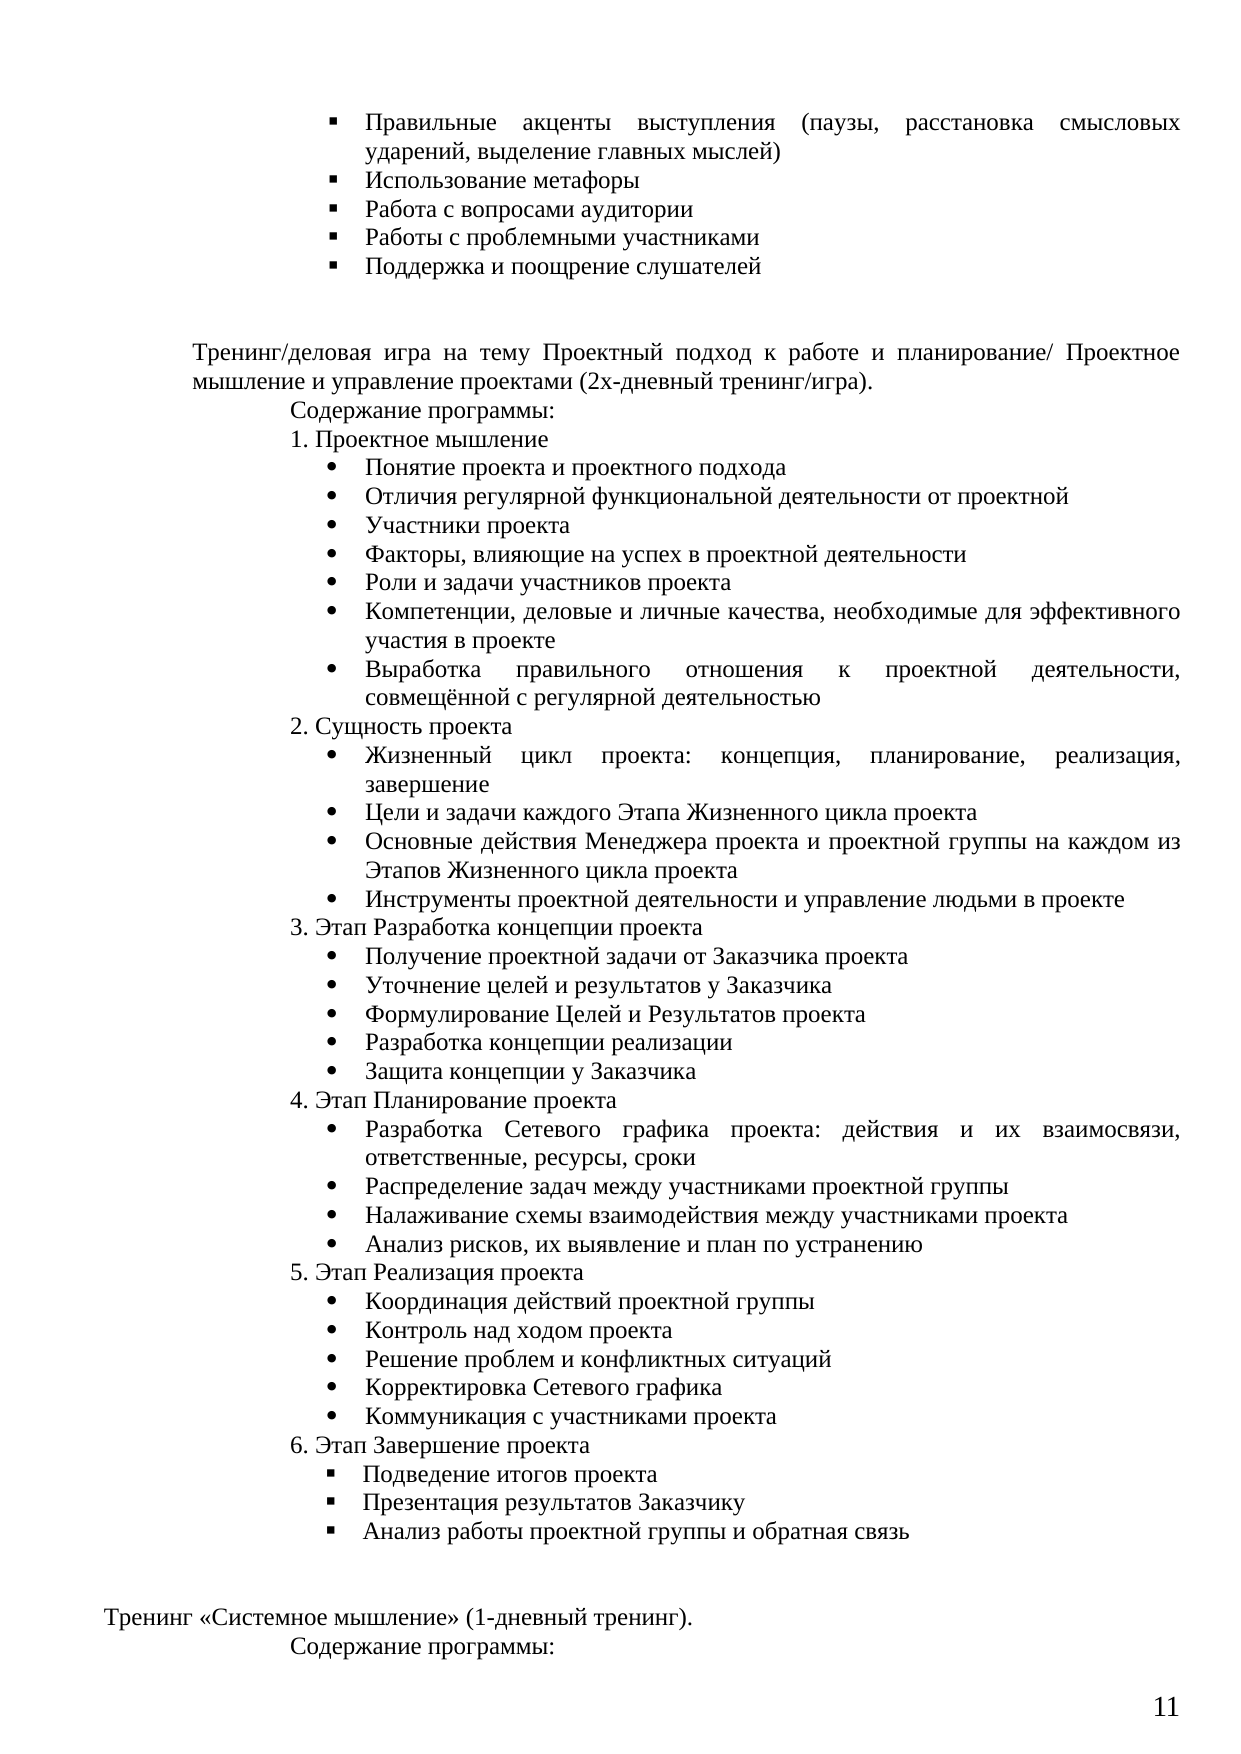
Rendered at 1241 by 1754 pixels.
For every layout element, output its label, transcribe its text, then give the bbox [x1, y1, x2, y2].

list Роли и задачи участников проекта [327, 567, 1181, 596]
list Выработка правильного отношения к проектной деятельности, совмещённой с регулярной деятельностью [327, 654, 1181, 711]
list Жизненный цикл проекта: концепция, планирование, реализация, завершение [327, 740, 1181, 797]
list Координация действий проектной группы [327, 1286, 1181, 1315]
list Контроль над ходом проекта [327, 1315, 1181, 1344]
list Работа с вопросами аудитории [327, 194, 1181, 222]
list Получение проектной задачи от Заказчика проекта [327, 941, 1181, 970]
list Подведение итогов проекта [325, 1459, 1181, 1487]
list Поддержка и поощрение слушателей [327, 251, 1181, 280]
list Презентация результатов Заказчику [325, 1487, 1181, 1516]
list Использование метафоры [327, 165, 1181, 194]
list Участники проекта [327, 510, 1181, 539]
list Факторы, влияющие на успех в проектной деятельности [327, 539, 1181, 567]
list Основные действия Менеджера проекта и проектной группы на каждом из Этапов Жизненного цикла проекта [327, 826, 1181, 884]
list Налаживание схемы взаимодействия между участниками проекта [327, 1200, 1181, 1229]
text Тренинг/деловая игра на тему Проектный подход к работе и планирование/ Проектное мышление и управление проектами (2х-дневный тренинг/игра). [192, 337, 1181, 395]
text Тренинг «Системное мышление» (1-дневный тренинг). [103, 1602, 1181, 1631]
list Разработка концепции реализации [327, 1027, 1181, 1056]
list Содержание программы: [290, 395, 1181, 424]
list Отличия регулярной функциональной деятельности от проектной [327, 481, 1181, 510]
list Разработка Сетевого графика проекта: действия и их взаимосвязи, ответственные, ресурсы, сроки [327, 1114, 1181, 1171]
list Уточнение целей и результатов у Заказчика [327, 970, 1181, 999]
list Защита концепции у Заказчика [327, 1056, 1181, 1085]
text 1. Проектное мышление [290, 424, 1181, 452]
list Понятие проекта и проектного подхода [327, 452, 1181, 481]
text 6. Этап Завершение проекта [290, 1430, 1181, 1459]
list Цели и задачи каждого Этапа Жизненного цикла проекта [327, 797, 1181, 826]
text 4. Этап Планирование проекта [290, 1085, 1181, 1114]
list Анализ рисков, их выявление и план по устранению [327, 1229, 1181, 1257]
list Распределение задач между участниками проектной группы [327, 1171, 1181, 1200]
list Корректировка Сетевого графика [327, 1372, 1181, 1401]
list Работы с проблемными участниками [327, 222, 1181, 251]
list Инструменты проектной деятельности и управление людьми в проекте [327, 884, 1181, 912]
list Решение проблем и конфликтных ситуаций [327, 1344, 1181, 1372]
list Компетенции, деловые и личные качества, необходимые для эффективного участия в проекте [327, 596, 1181, 654]
list Формулирование Целей и Результатов проекта [327, 999, 1181, 1027]
list Правильные акценты выступления (паузы, расстановка смысловых ударений, выделение главных мыслей) [327, 107, 1181, 165]
text 3. Этап Разработка концепции проекта [290, 912, 1181, 941]
text 2. Сущность проекта [290, 711, 1181, 740]
list Анализ работы проектной группы и обратная связь [325, 1516, 1181, 1545]
text 5. Этап Реализация проекта [290, 1257, 1181, 1286]
list Содержание программы: [290, 1631, 1181, 1660]
list Коммуникация с участниками проекта [327, 1401, 1181, 1430]
